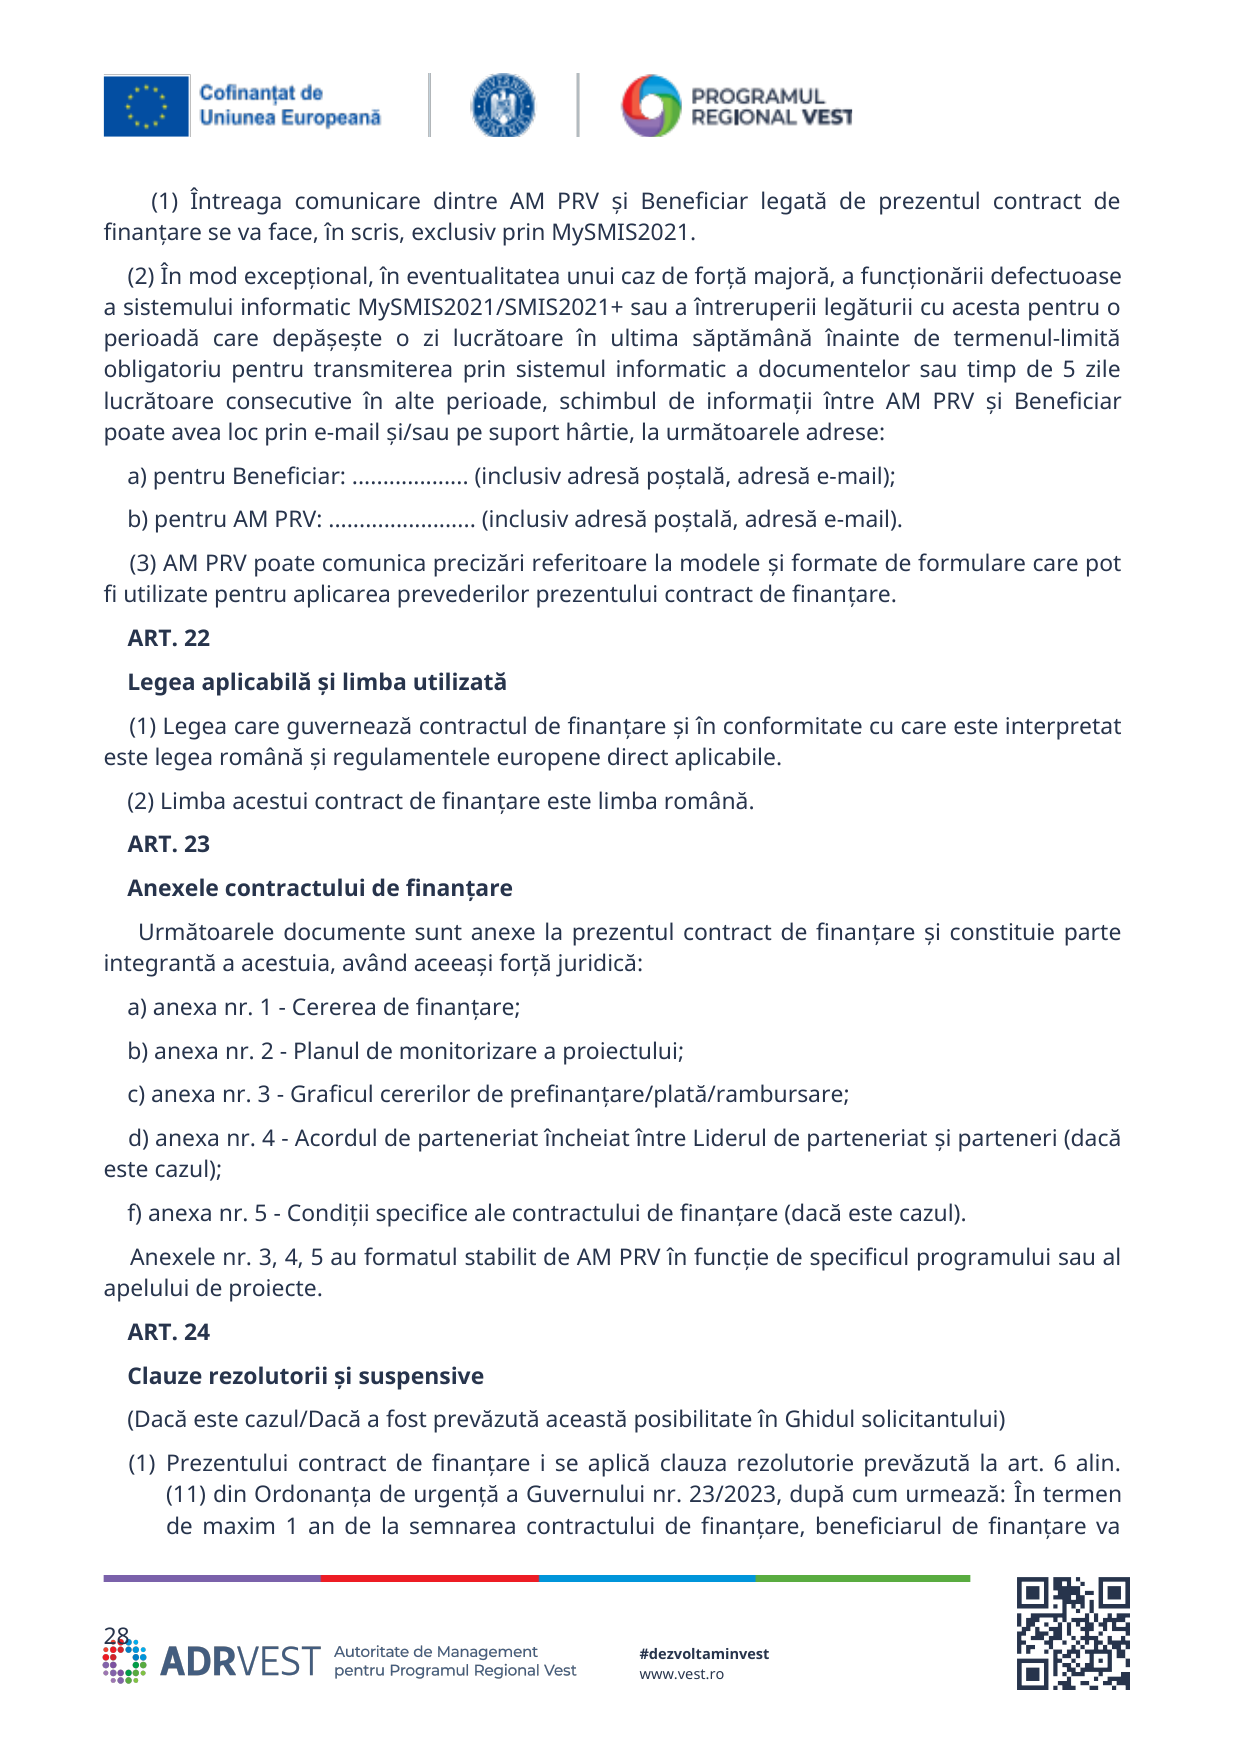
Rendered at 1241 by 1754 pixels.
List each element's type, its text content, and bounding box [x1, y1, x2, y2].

text (2) În mod excepţional, în eventualitatea unui caz de forţă majoră, a funcţionării defectuoase a sistemului informatic MySMIS2021/SMIS2021+ sau a întreruperii legăturii cu acesta pentru o perioadă care depăşeşte o zi lucrătoare în ultima săptămână înainte de termenul-limită obligatoriu pentru transmiterea prin sistemul informatic a documentelor sau timp de 5 zile lucrătoare consecutive în alte perioade, schimbul de informaţii între AM PRV şi Beneficiar poate avea loc prin e-mail şi/sau pe suport hârtie, la următoarele adrese: [103, 259, 1122, 447]
picture [119, 1636, 126, 1643]
text ART. 22 [103, 622, 1122, 653]
text (1) Întreaga comunicare dintre AM PRV şi Beneficiar legată de prezentul contract de finanţare se va face, în scris, exclusiv prin MySMIS2021. [103, 184, 1122, 247]
picture [93, 1636, 582, 1687]
text f) anexa nr. 5 - Condiţii specifice ale contractului de finanţare (dacă este cazul). [103, 1197, 1122, 1228]
text ART. 24 [103, 1316, 1122, 1347]
text Legea aplicabilă şi limba utilizată [103, 666, 1122, 697]
text d) anexa nr. 4 - Acordul de parteneriat încheiat între Liderul de parteneriat şi parteneri (dacă este cazul); [103, 1122, 1122, 1184]
text Clauze rezolutorii şi suspensive [103, 1359, 1122, 1391]
text c) anexa nr. 3 - Graficul cererilor de prefinanţare/plată/rambursare; [103, 1078, 1122, 1109]
text Anexele nr. 3, 4, 5 au formatul stabilit de AM PRV în funcţie de specificul programului sau al apelului de proiecte. [103, 1241, 1122, 1303]
text b) anexa nr. 2 - Planul de monitorizare a proiectului; [103, 1034, 1122, 1066]
text (2) Limba acestui contract de finanţare este limba română. [103, 784, 1122, 816]
picture [1008, 1568, 1139, 1699]
text (1) Legea care guvernează contractul de finanţare şi în conformitate cu care este interpretat este legea română şi regulamentele europene direct aplicabile. [103, 709, 1122, 772]
text ART. 23 [103, 828, 1122, 859]
text (Dacă este cazul/Dacă a fost prevăzută această posibilitate în Ghidul solicitantului) [103, 1403, 1122, 1434]
text a) anexa nr. 1 - Cererea de finanţare; [103, 991, 1122, 1022]
text Următoarele documente sunt anexe la prezentul contract de finanţare şi constituie parte integrantă a acestuia, având aceeaşi forţă juridică: [103, 916, 1122, 978]
text a) pentru Beneficiar: ................... (inclusiv adresă poştală, adresă e-mail); [103, 459, 1122, 491]
text b) pentru AM PRV: ........................ (inclusiv adresă poştală, adresă e-mail). [103, 503, 1122, 534]
text Anexele contractului de finanţare [103, 872, 1122, 903]
text (3) AM PRV poate comunica precizări referitoare la modele şi formate de formulare care pot fi utilizate pentru aplicarea prevederilor prezentului contract de finanţare. [103, 547, 1122, 609]
